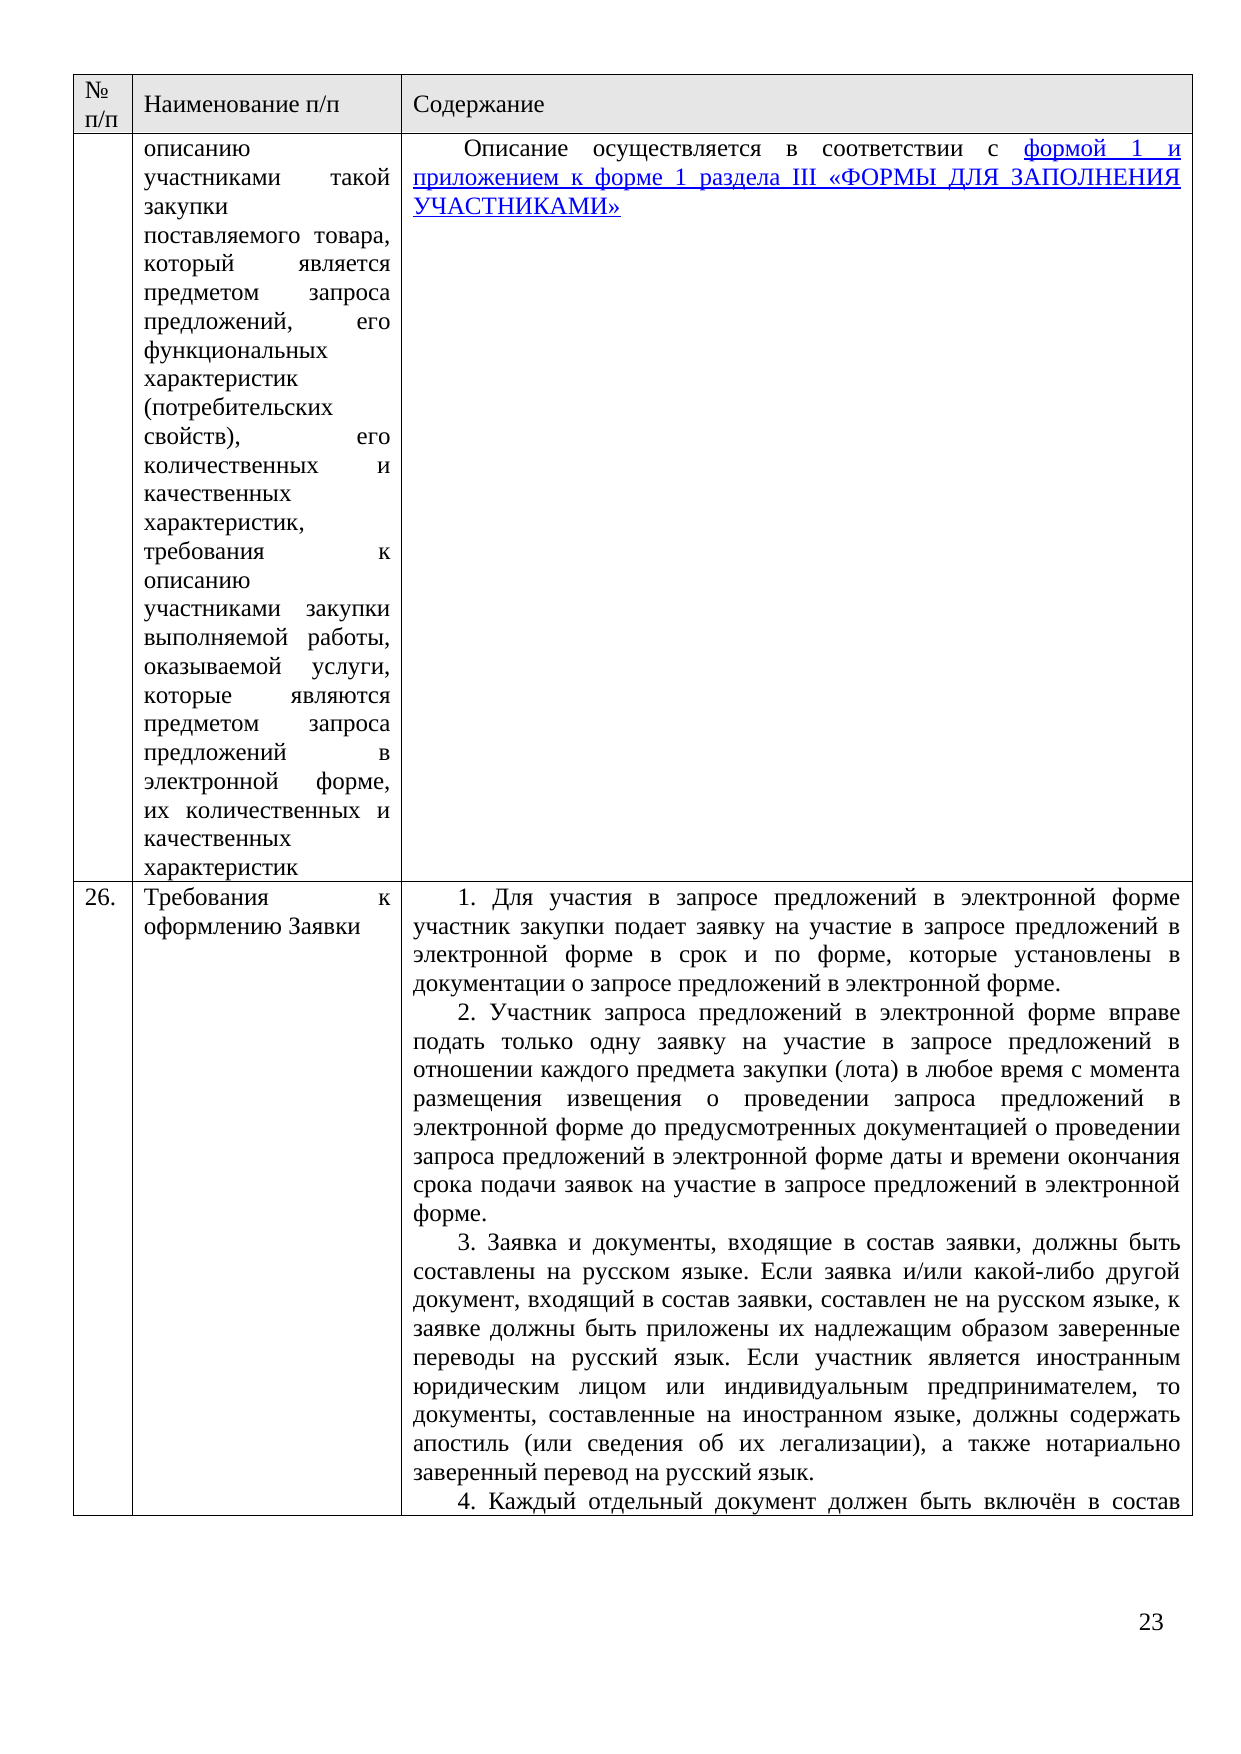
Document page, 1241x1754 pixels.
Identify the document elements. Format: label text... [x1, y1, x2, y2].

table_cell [402, 134, 1192, 881]
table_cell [133, 882, 401, 1514]
table_cell [74, 882, 132, 1514]
table_header Содержание [402, 75, 1192, 132]
table_cell [74, 134, 132, 881]
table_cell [402, 882, 1192, 1514]
table_header № п/п [74, 75, 132, 132]
table_header Наименование п/п [133, 75, 401, 132]
